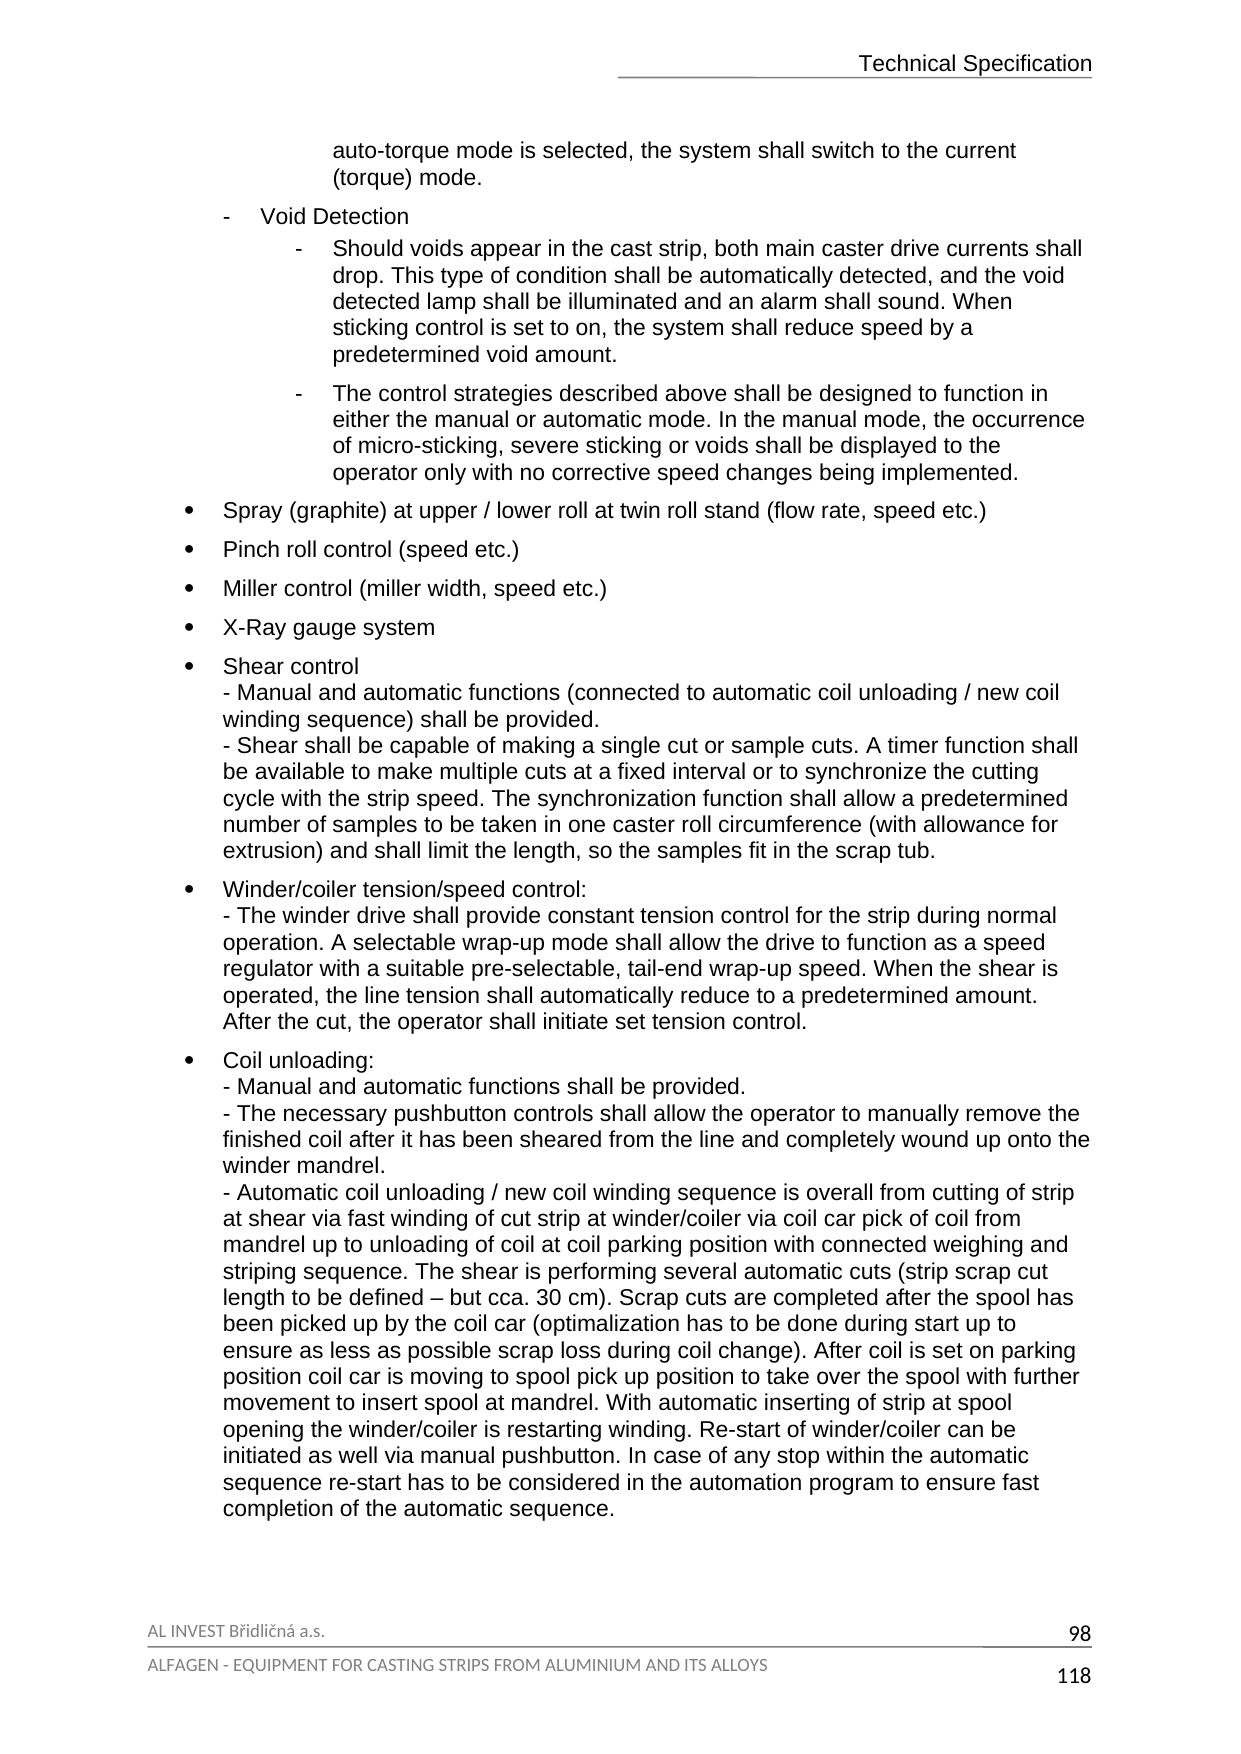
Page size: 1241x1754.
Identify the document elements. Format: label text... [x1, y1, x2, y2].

text Winder/coiler tension/speed control: - The winder drive shall provide constant tension control for the strip during normal operation. A selectable wrap-up mode shall allow the drive to function as a speed regulator with a suitable pre-selectable, tail-end wrap-up speed. When the shear is operated, the line tension shall automatically reduce to a predetermined amount. After the cut, the operator shall initiate set tension control. [185, 876, 1092, 1034]
text Miller control (miller width, speed etc.) [185, 575, 1092, 601]
list Void Detection [223, 203, 1092, 229]
text Pinch roll control (speed etc.) [185, 536, 1092, 563]
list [295, 137, 1092, 190]
list The control strategies described above shall be designed to function in either the manual or automatic mode. In the manual mode, the occurrence of micro-sticking, severe sticking or voids shall be displayed to the operator only with no corrective speed changes being implemented. [295, 379, 1092, 485]
text X-Ray gauge system [185, 614, 1092, 640]
text Spray (graphite) at upper / lower roll at twin roll stand (flow rate, speed etc.) [185, 497, 1092, 524]
text Shear control - Manual and automatic functions (connected to automatic coil unloading / new coil winding sequence) shall be provided. - Shear shall be capable of making a single cut or sample cuts. A timer function shall be available to make multiple cuts at a fixed interval or to synchronize the cutting cycle with the strip speed. The synchronization function shall allow a predetermined number of samples to be taken in one caster roll circumference (with allowance for extrusion) and shall limit the length, so the samples fit in the scrap tub. [185, 653, 1092, 864]
list Should voids appear in the cast strip, both main caster drive currents shall drop. This type of condition shall be automatically detected, and the void detected lamp shall be illuminated and an alarm shall sound. When sticking control is set to on, the system shall reduce speed by a predetermined void amount. [295, 235, 1092, 367]
text Coil unloading: - Manual and automatic functions shall be provided. - The necessary pushbutton controls shall allow the operator to manually remove the finished coil after it has been sheared from the line and completely wound up onto the winder mandrel. - Automatic coil unloading / new coil winding sequence is overall from cutting of strip at shear via fast winding of cut strip at winder/coiler via coil car pick of coil from mandrel up to unloading of coil at coil parking position with connected weighing and striping sequence. The shear is performing several automatic cuts (strip scrap cut length to be defined – but cca. 30 cm). Scrap cuts are completed after the spool has been picked up by the coil car (optimalization has to be done during start up to ensure as less as possible scrap loss during coil change). After coil is set on parking position coil car is moving to spool pick up position to take over the spool with further movement to insert spool at mandrel. With automatic inserting of strip at spool opening the winder/coiler is restarting winding. Re-start of winder/coiler can be initiated as well via manual pushbutton. In case of any stop within the automatic sequence re-start has to be considered in the automation program to ensure fast completion of the automatic sequence. [185, 1047, 1092, 1521]
